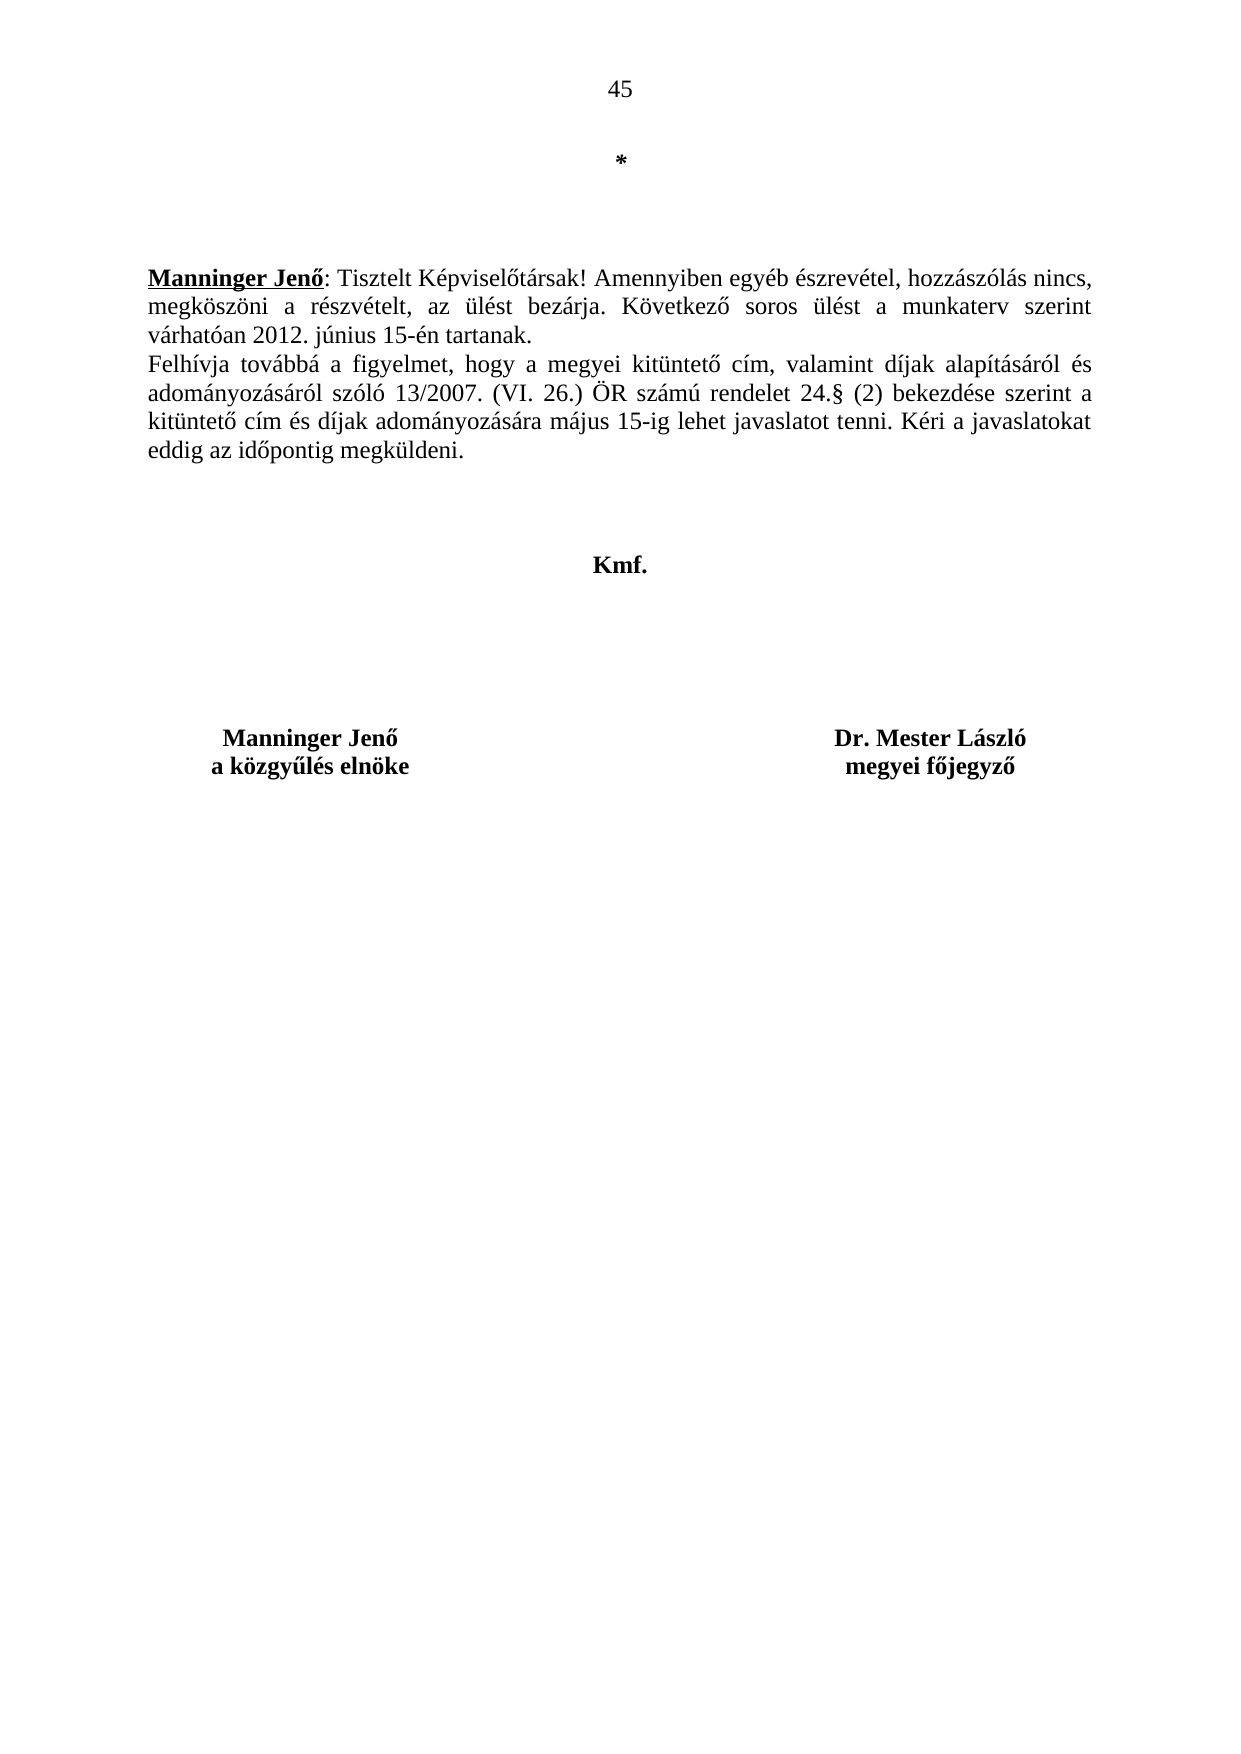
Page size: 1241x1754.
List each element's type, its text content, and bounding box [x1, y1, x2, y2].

text Manninger Jenő Dr. Mester László [148, 723, 1093, 751]
text Felhívja továbbá a figyelmet, hogy a megyei kitüntető cím, valamint díjak alapításáról és adományozásáról szóló 13/2007. (VI. 26.) ÖR számú rendelet 24.§ (2) bekezdése szerint a kitüntető cím és díjak adományozására május 15-ig lehet javaslatot tenni. Kéri a javaslatokat eddig az időpontig megküldeni. [148, 349, 1093, 464]
text a közgyűlés elnöke megyei főjegyző [148, 751, 1093, 780]
text * [148, 148, 1093, 176]
text Manninger Jenő: Tisztelt Képviselőtársak! Amennyiben egyéb észrevétel, hozzászólás nincs, megköszöni a részvételt, az ülést bezárja. Következő soros ülést a munkaterv szerint várhatóan 2012. június 15-én tartanak. [148, 263, 1093, 349]
text Kmf. [148, 550, 1093, 579]
